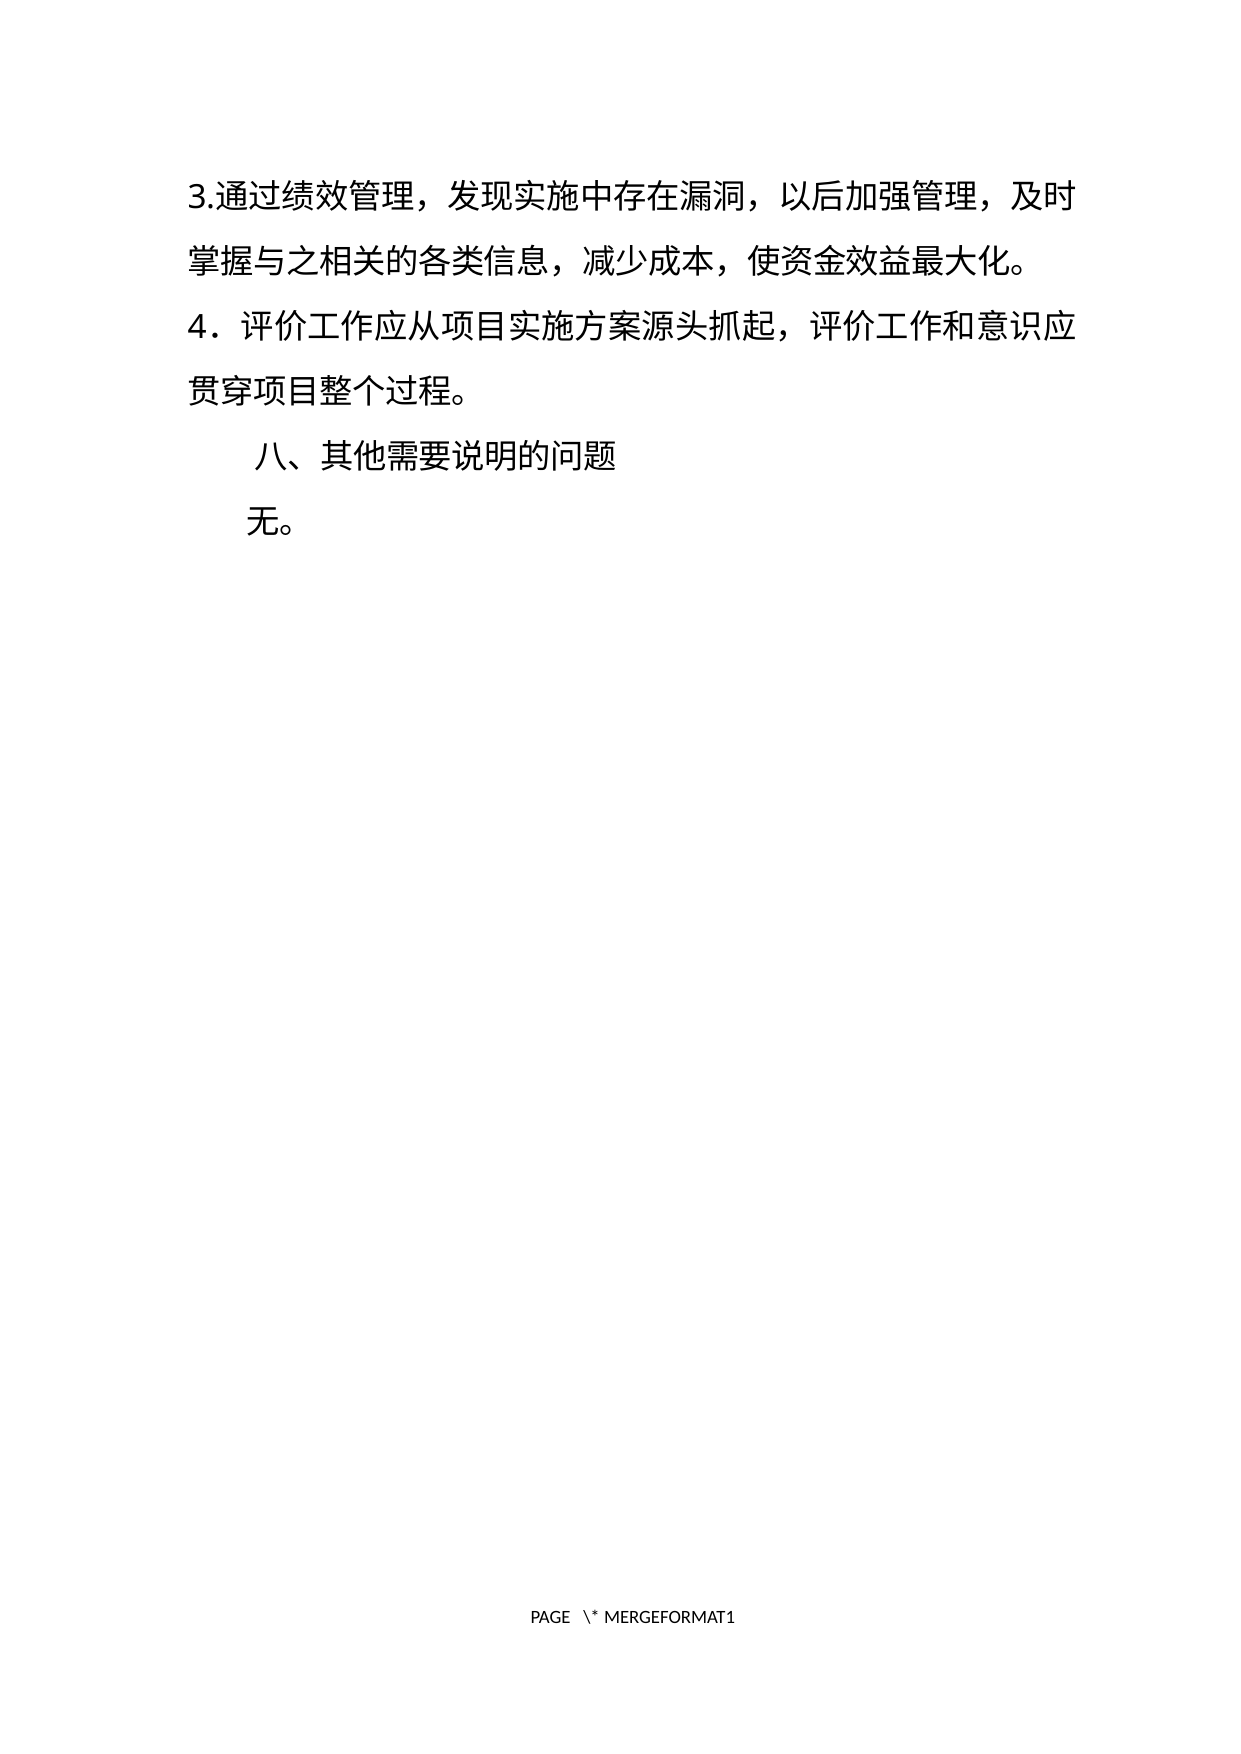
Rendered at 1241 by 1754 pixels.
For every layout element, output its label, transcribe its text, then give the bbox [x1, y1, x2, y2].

text 八、其他需要说明的问题 [187, 422, 1078, 487]
text 无。 [187, 487, 1078, 552]
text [187, 162, 1078, 422]
